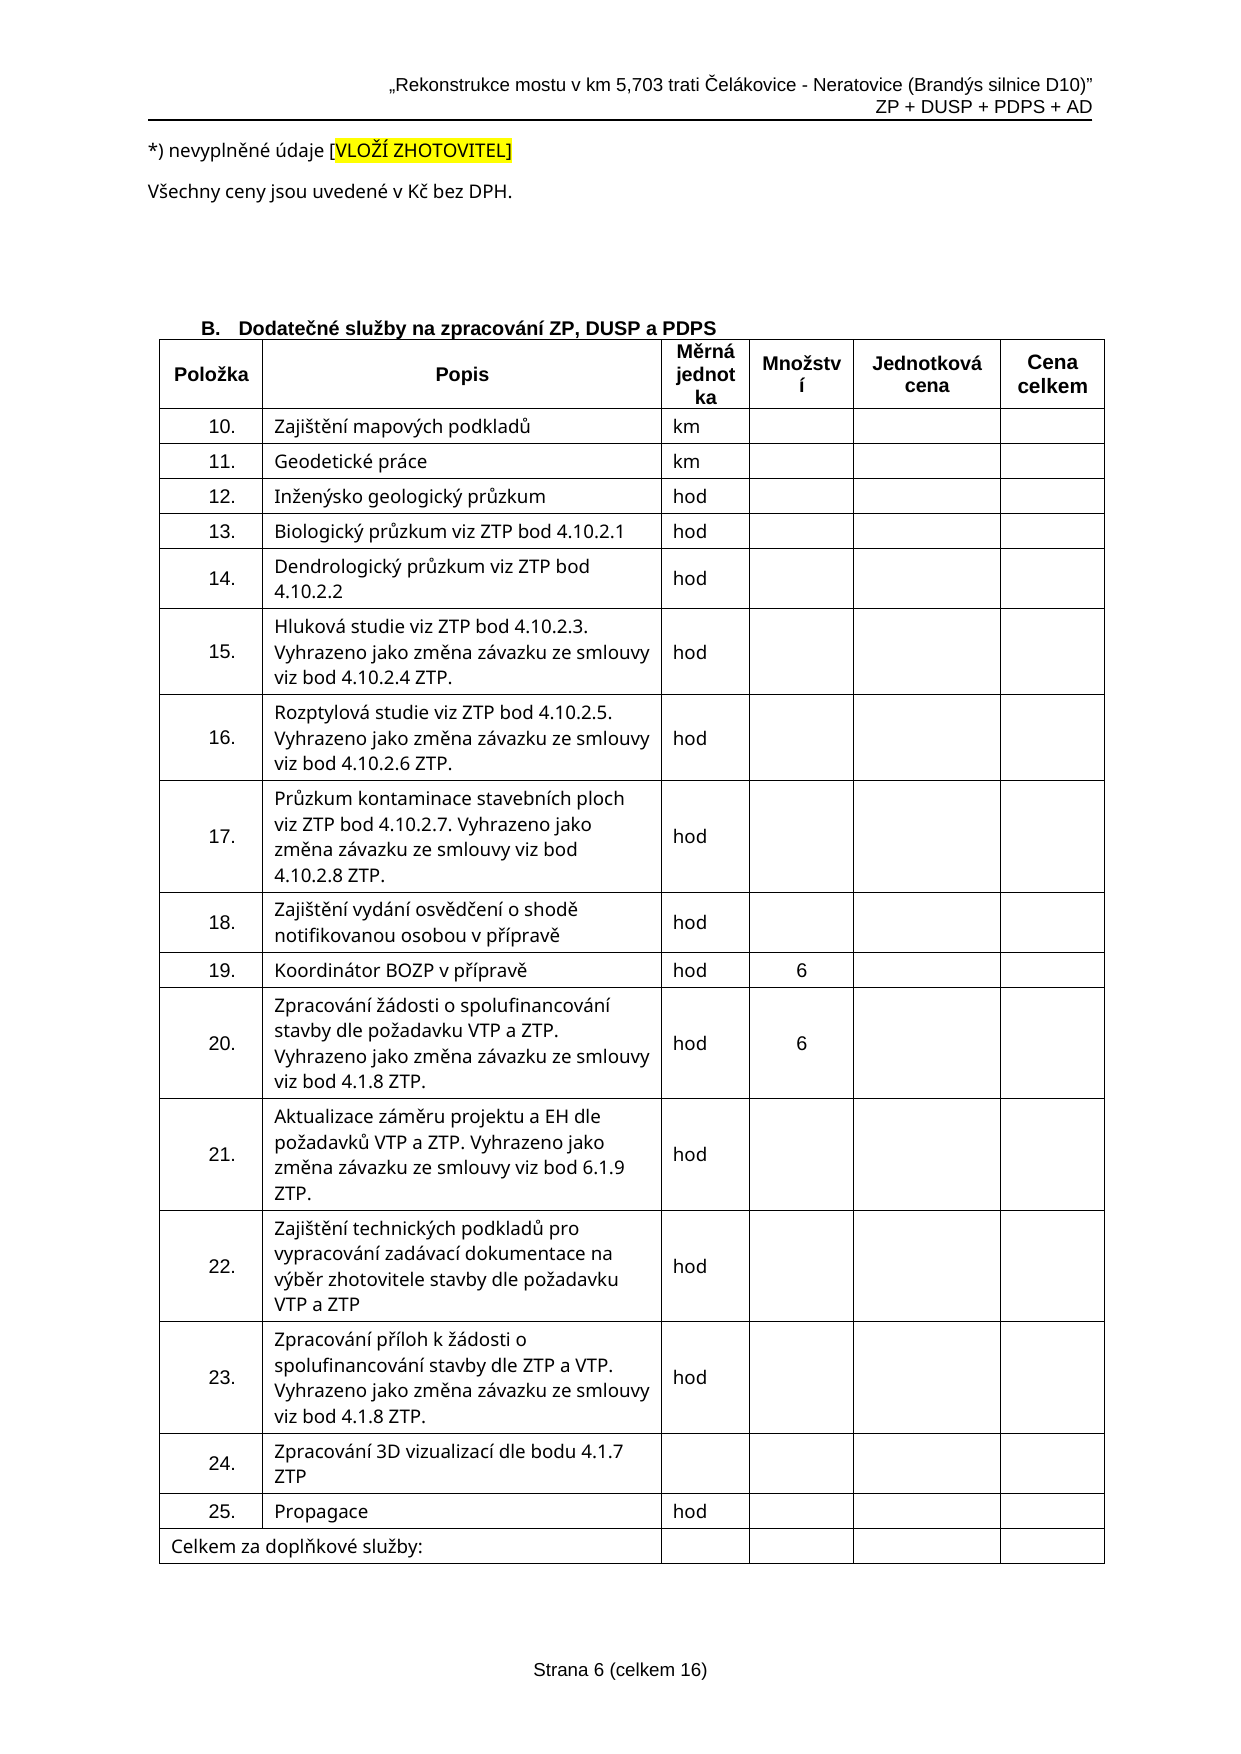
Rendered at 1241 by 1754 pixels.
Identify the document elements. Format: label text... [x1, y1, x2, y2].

table_cell Inženýsko geologický průzkum [263, 479, 661, 513]
table_cell [750, 1494, 853, 1528]
table_cell [750, 609, 853, 694]
table_cell [160, 781, 262, 892]
table_cell hod [662, 781, 749, 892]
table_cell km [662, 444, 749, 478]
table_header Množství [750, 340, 853, 408]
table_header Jednotková cena [854, 340, 1000, 408]
table_cell [1001, 1529, 1104, 1563]
table_cell hod [662, 893, 749, 952]
table_cell [1001, 549, 1104, 608]
table_cell [160, 409, 262, 443]
table_cell [750, 1529, 853, 1563]
table_cell hod [662, 479, 749, 513]
table_cell [854, 1099, 1000, 1210]
table_cell [854, 609, 1000, 694]
table_cell Biologický průzkum viz ZTP bod 4.10.2.1 [263, 514, 661, 548]
table_cell [160, 609, 262, 694]
table_cell Zajištění technických podkladů pro vypracování zadávací dokumentace na výběr zhotovitele stavby dle požadavku VTP a ZTP [263, 1211, 661, 1321]
table_cell [750, 549, 853, 608]
table_cell [750, 479, 853, 513]
table_cell hod [662, 1322, 749, 1433]
table_cell [854, 893, 1000, 952]
table_cell hod [662, 953, 749, 987]
table_cell [160, 444, 262, 478]
table_header Položka [160, 340, 262, 408]
table_cell [1001, 1434, 1104, 1493]
table_cell [750, 1211, 853, 1321]
table_cell [854, 444, 1000, 478]
table_cell hod [662, 1099, 749, 1210]
table_cell [1001, 1322, 1104, 1433]
table_cell [160, 988, 262, 1098]
table_cell Zajištění mapových podkladů [263, 409, 661, 443]
table_cell [854, 1494, 1000, 1528]
table_cell [1001, 409, 1104, 443]
table_cell hod [662, 609, 749, 694]
table_cell [160, 549, 262, 608]
table_cell [750, 893, 853, 952]
table_cell hod [662, 1494, 749, 1528]
table_cell [854, 1529, 1000, 1563]
table_cell [750, 1434, 853, 1493]
table_cell [854, 549, 1000, 608]
table_cell Propagace [263, 1494, 661, 1528]
table_cell [160, 695, 262, 780]
table_cell [160, 1494, 262, 1528]
text Všechny ceny jsou uvedené v Kč bez DPH. [148, 178, 1092, 203]
table_cell hod [662, 988, 749, 1098]
table_cell [1001, 893, 1104, 952]
table_cell Zpracování příloh k žádosti o spolufinancování stavby dle ZTP a VTP. Vyhrazeno jako změna závazku ze smlouvy viz bod 4.1.8 ZTP. [263, 1322, 661, 1433]
table_cell [750, 409, 853, 443]
table_cell [1001, 1494, 1104, 1528]
table_cell [160, 1434, 262, 1493]
table_cell [854, 953, 1000, 987]
table_cell [750, 514, 853, 548]
table_cell [1001, 444, 1104, 478]
table_cell [160, 1099, 262, 1210]
table_cell [1001, 479, 1104, 513]
table_cell [160, 479, 262, 513]
table_cell [854, 479, 1000, 513]
table_cell [1001, 988, 1104, 1098]
table_cell [854, 1322, 1000, 1433]
table_cell [854, 1211, 1000, 1321]
table_cell [1001, 609, 1104, 694]
table_cell [854, 988, 1000, 1098]
table_cell hod [662, 695, 749, 780]
table_cell Zpracování žádosti o spolufinancování stavby dle požadavku VTP a ZTP. Vyhrazeno jako změna závazku ze smlouvy viz bod 4.1.8 ZTP. [263, 988, 661, 1098]
table_cell Koordinátor BOZP v přípravě [263, 953, 661, 987]
table_cell [662, 1434, 749, 1493]
table_cell Dendrologický průzkum viz ZTP bod 4.10.2.2 [263, 549, 661, 608]
table_cell [854, 695, 1000, 780]
table_cell hod [662, 514, 749, 548]
table_cell [1001, 953, 1104, 987]
table_cell Zajištění vydání osvědčení o shodě notifikovanou osobou v přípravě [263, 893, 661, 952]
table_cell 6 [750, 988, 853, 1098]
table_cell [1001, 695, 1104, 780]
table_cell Rozptylová studie viz ZTP bod 4.10.2.5. Vyhrazeno jako změna závazku ze smlouvy viz bod 4.10.2.6 ZTP. [263, 695, 661, 780]
table_cell [160, 1211, 262, 1321]
table_header Popis [263, 340, 661, 408]
table_cell [854, 514, 1000, 548]
table_cell [160, 893, 262, 952]
table_header Cena celkem [1001, 340, 1104, 408]
table_cell 6 [750, 953, 853, 987]
list Dodatečné služby na zpracování ZP, DUSP a PDPS [201, 316, 1092, 339]
table_cell hod [662, 549, 749, 608]
table_cell [750, 1099, 853, 1210]
table_cell [662, 1529, 749, 1563]
table_header Měrná jednotka [662, 340, 749, 408]
text *) nevyplněné údaje [VLOŽÍ ZHOTOVITEL] [148, 137, 1092, 163]
table_cell [750, 695, 853, 780]
table_cell Průzkum kontaminace stavebních ploch viz ZTP bod 4.10.2.7. Vyhrazeno jako změna závazku ze smlouvy viz bod 4.10.2.8 ZTP. [263, 781, 661, 892]
table_cell hod [662, 1211, 749, 1321]
table_cell [854, 409, 1000, 443]
table_cell [1001, 1211, 1104, 1321]
table_cell Geodetické práce [263, 444, 661, 478]
table_cell [1001, 514, 1104, 548]
table_cell [160, 514, 262, 548]
table_cell [854, 781, 1000, 892]
table_cell km [662, 409, 749, 443]
table_cell [160, 1322, 262, 1433]
table_cell Aktualizace záměru projektu a EH dle požadavků VTP a ZTP. Vyhrazeno jako změna závazku ze smlouvy viz bod 6.1.9 ZTP. [263, 1099, 661, 1210]
table_cell Celkem za doplňkové služby: [160, 1529, 661, 1563]
table_cell [160, 953, 262, 987]
table_cell [854, 1434, 1000, 1493]
table_cell [750, 444, 853, 478]
table_cell [750, 781, 853, 892]
table_cell [750, 1322, 853, 1433]
table_cell [1001, 1099, 1104, 1210]
table_cell Zpracování 3D vizualizací dle bodu 4.1.7 ZTP [263, 1434, 661, 1493]
table_cell [1001, 781, 1104, 892]
table_cell Hluková studie viz ZTP bod 4.10.2.3. Vyhrazeno jako změna závazku ze smlouvy viz bod 4.10.2.4 ZTP. [263, 609, 661, 694]
